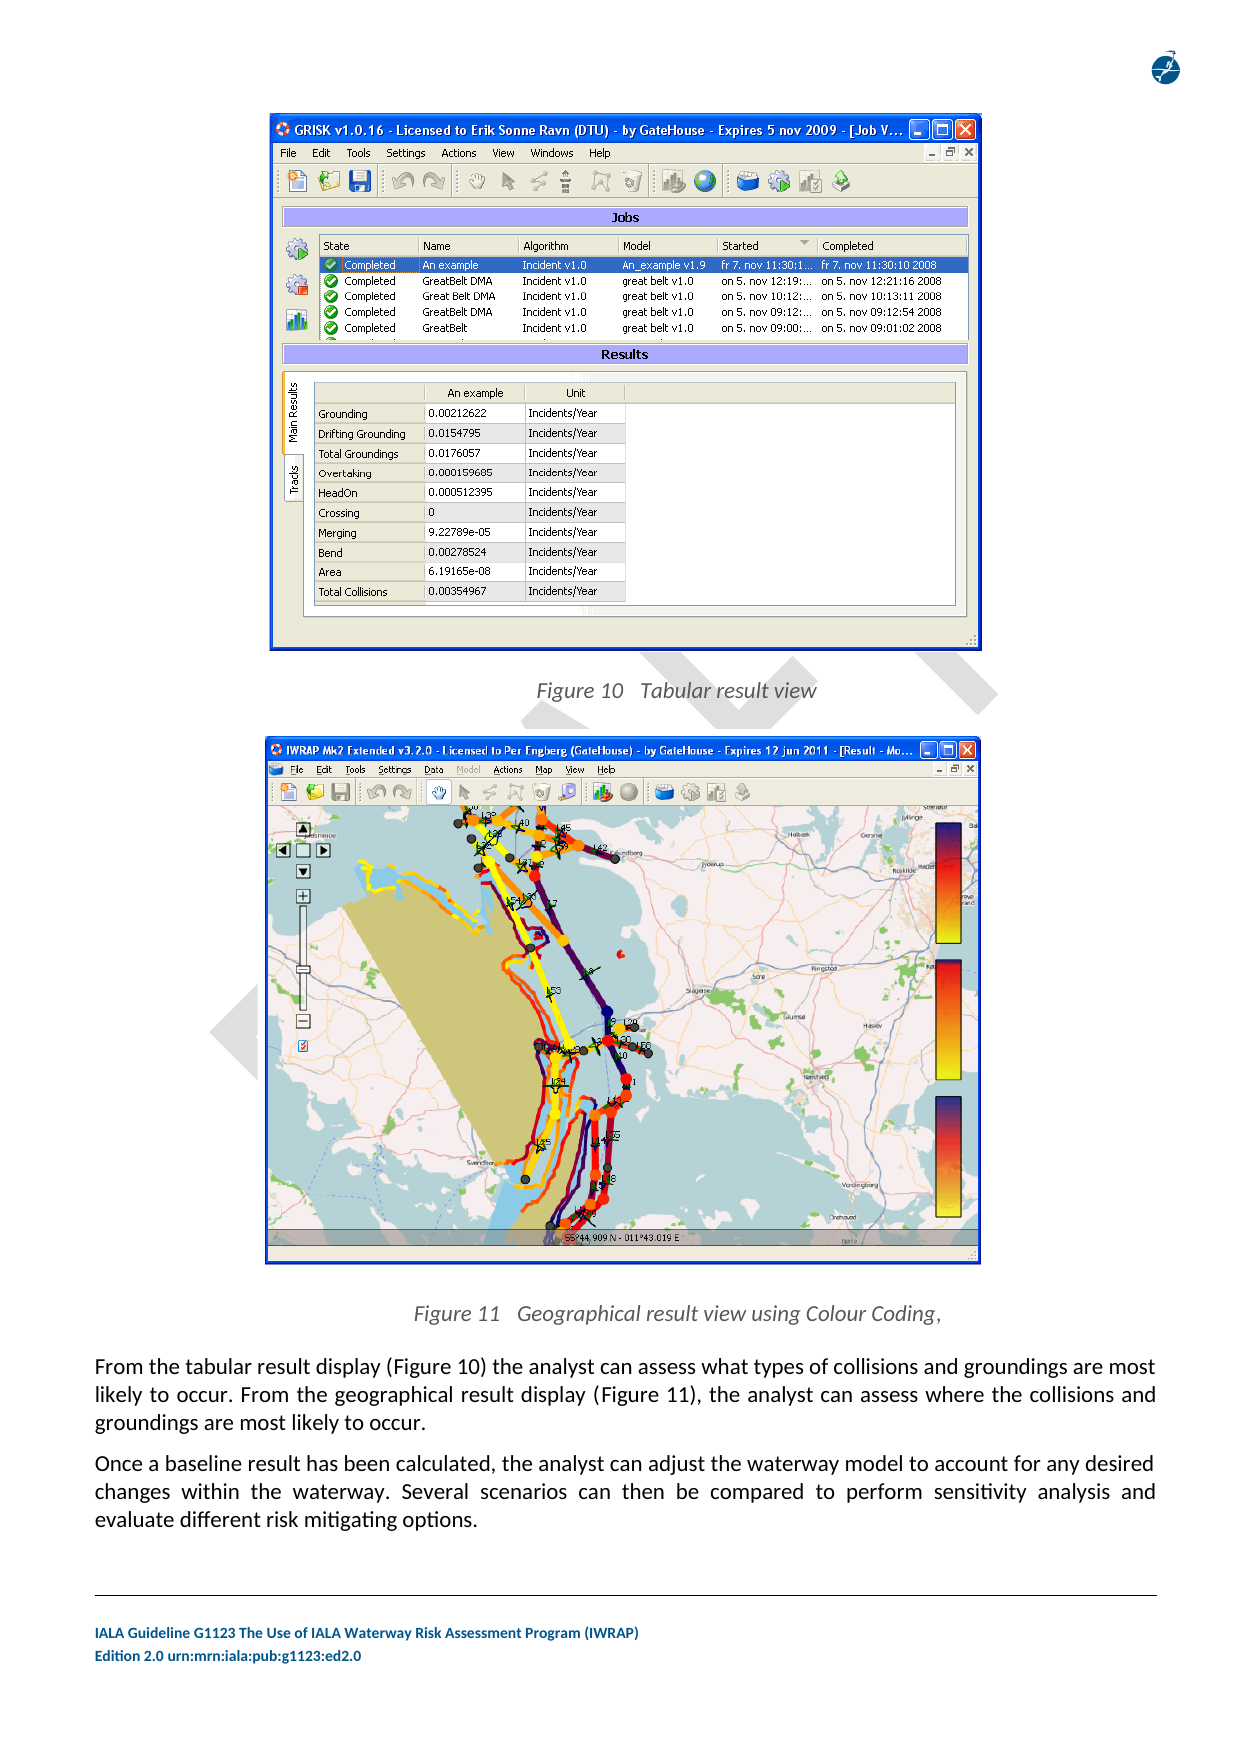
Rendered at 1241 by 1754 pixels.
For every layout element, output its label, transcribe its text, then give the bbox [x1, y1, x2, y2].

picture [1120, 0, 1239, 119]
picture [257, 729, 999, 1275]
picture [269, 113, 983, 652]
text Geographical result view using Colour Coding, [198, 1299, 1157, 1327]
text Once a baseline result has been calculated, the analyst can adjust the waterway model to account for any desired changes within the waterway. Several scenarios can then be compared to perform sensitivity analysis and evaluate different risk mitigating options. [94, 1449, 1157, 1533]
text From the tabular result display (Figure 9) the analyst can assess what types of collisions and groundings are most likely to occur. From the geographical result display (Figure 10), the analyst can assess where the collisions and groundings are most likely to occur. [94, 1352, 1157, 1436]
text Tabular result view [198, 677, 1157, 705]
